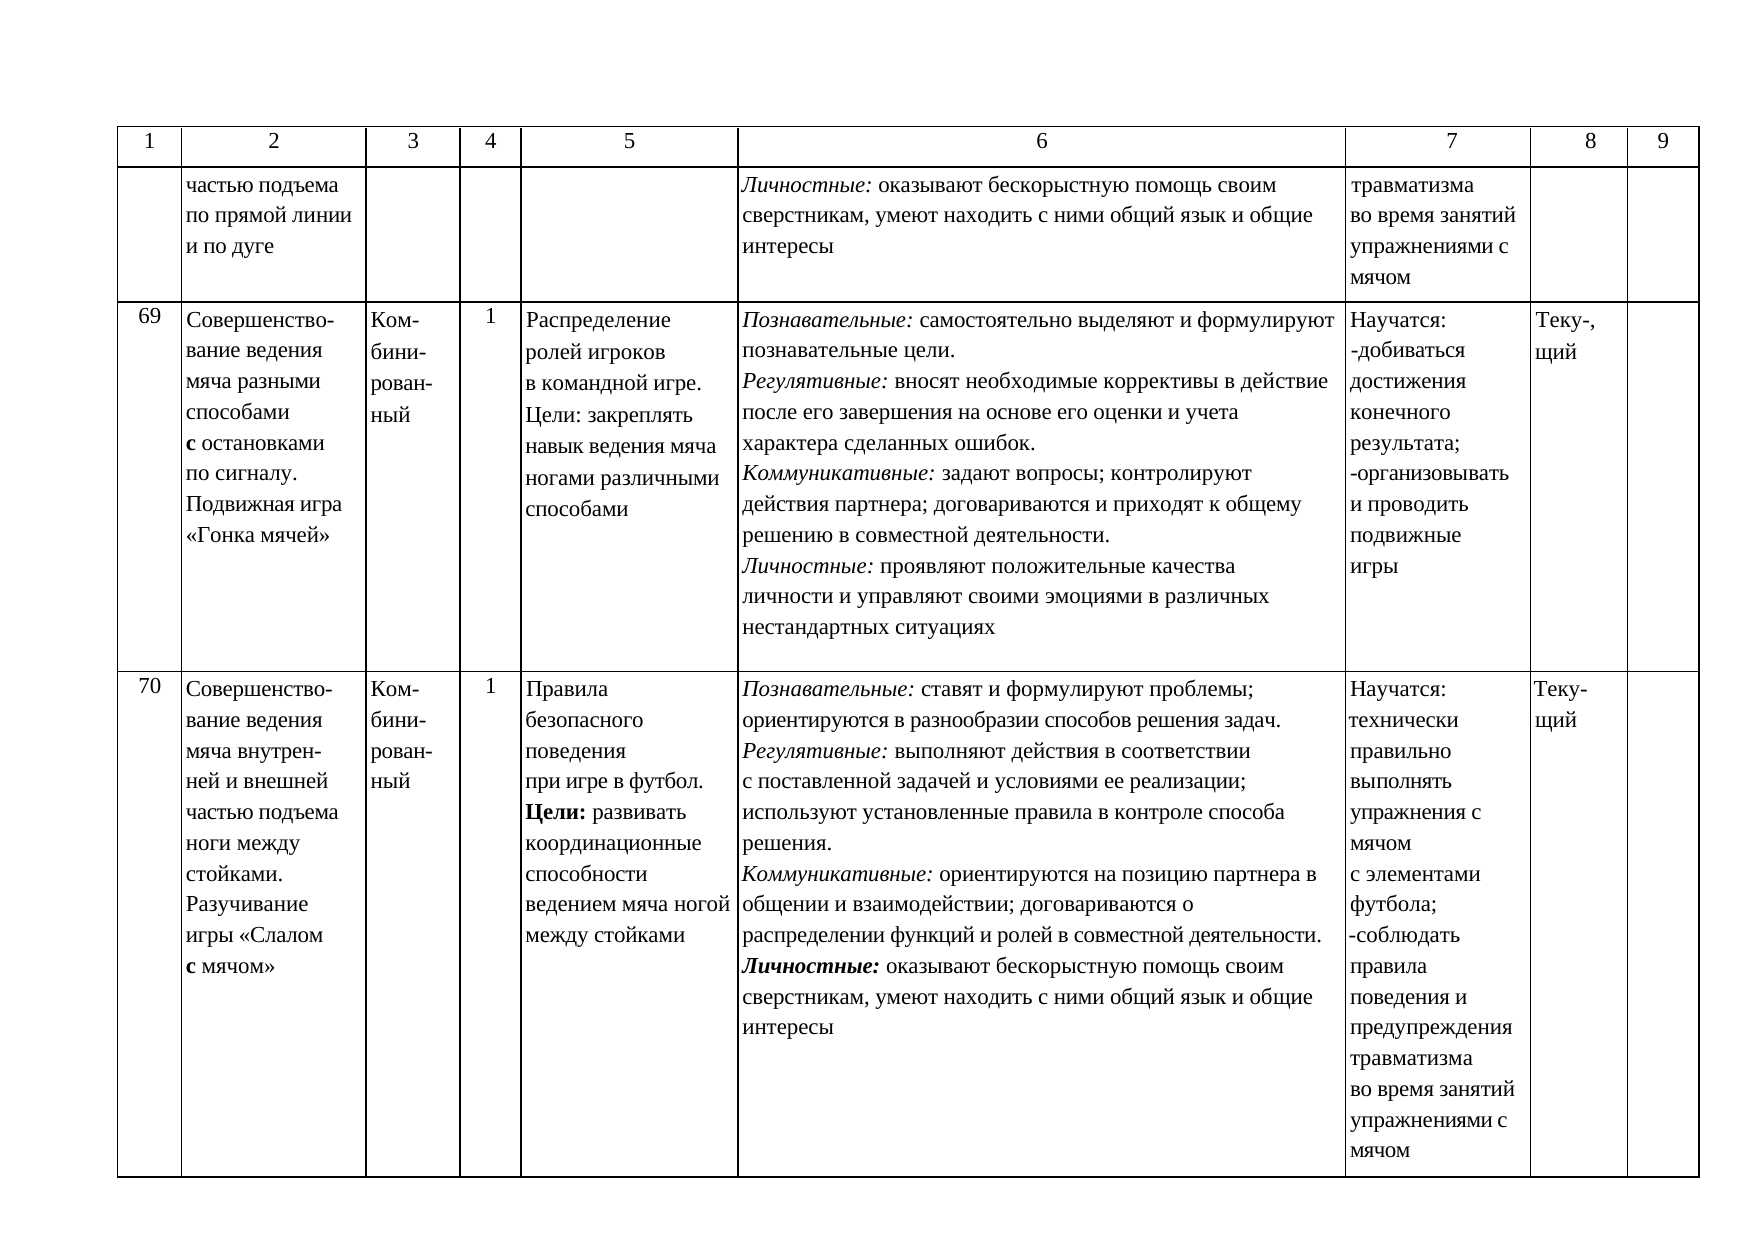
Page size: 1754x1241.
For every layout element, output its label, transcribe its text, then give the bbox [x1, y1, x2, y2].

table_cell [1628, 672, 1698, 1176]
table_cell Теку-, щий [1531, 303, 1627, 671]
table_header 1 [118, 127, 181, 166]
table_cell Научатся: технически правильно выполнять упражнения с мячом с элементами футбола; -соблюдать правила поведения и предупреждения травматизма во время занятий упражнениями с мячом [1346, 672, 1530, 1176]
table_cell Теку- щий [1531, 672, 1627, 1176]
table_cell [367, 672, 459, 1176]
table_cell [1628, 168, 1698, 301]
table_cell 70 [118, 672, 181, 1176]
table_cell [461, 168, 520, 301]
table_header 4 [461, 127, 521, 166]
table_cell Совершенство- вание ведения мяча разными способами с остановками по сигналу. Подвижная игра «Гонка мячей» [182, 303, 365, 671]
table_cell Познавательные: самостоятельно выделяют и формулируют познавательные цели. Регулятивные: вносят необходимые коррективы в действие после его завершения на основе его оценки и учета характера сделанных ошибок. Коммуникативные: задают вопросы; контролируют действия партнера; договариваются и приходят к общему решению в совместной деятельности. Личностные: проявляют положительные качества личности и управляют своими эмоциями в различных нестандартных ситуациях [739, 303, 1345, 671]
table_cell [118, 168, 181, 301]
table_cell травматизма во время занятий упражнениями с мячом [1346, 168, 1530, 301]
table_cell Ком- бини- рован- ный [367, 303, 459, 671]
table_cell Совершенство- вание ведения мяча внутрен- ней и внешней частью подъема ноги между стойками. Разучивание игры «Слалом с мячом» [182, 672, 365, 1176]
table_cell 1 [461, 303, 520, 671]
table_cell 69 [118, 303, 181, 671]
table_cell Распределение ролей игроков в командной игре. Цели: закреплять навык ведения мяча ногами различными способами [522, 303, 737, 671]
table_cell [1628, 303, 1698, 671]
table_cell [1531, 168, 1627, 301]
table_cell 1 [461, 672, 520, 1176]
table_cell Личностные: оказывают бескорыстную помощь своим сверстникам, умеют находить с ними общий язык и общие интересы [739, 168, 1345, 301]
table_cell Правила безопасного поведения при игре в футбол. Цели: развивать координационные способности ведением мяча ногой между стойками [522, 672, 737, 1176]
table_cell [522, 168, 737, 301]
table_cell [367, 168, 459, 301]
table_header 6 [739, 127, 1345, 166]
table_cell Познавательные: ставят и формулируют проблемы; ориентируются в разнообразии способов решения задач. Регулятивные: выполняют действия в соответствии с поставленной задачей и условиями ее реализации; используют установленные правила в контроле способа решения. Коммуникативные: ориентируются на позицию партнера в общении и взаимодействии; договариваются о распределении функций и ролей в совместной деятельности. Личностные: оказывают бескорыстную помощь своим сверстникам, умеют находить с ними общий язык и общие интересы [739, 672, 1345, 1176]
table_header 2 [182, 127, 366, 166]
table_cell Научатся: -добиваться достижения конечного результата; -организовывать и проводить подвижные игры [1346, 303, 1530, 671]
table_header 7 [1346, 127, 1530, 166]
table_header 9 [1628, 127, 1698, 166]
table_header 8 [1531, 127, 1627, 166]
table_header 3 [367, 127, 460, 166]
table_header 5 [522, 127, 738, 166]
table_cell частью подъема по прямой линии и по дуге [182, 168, 365, 301]
